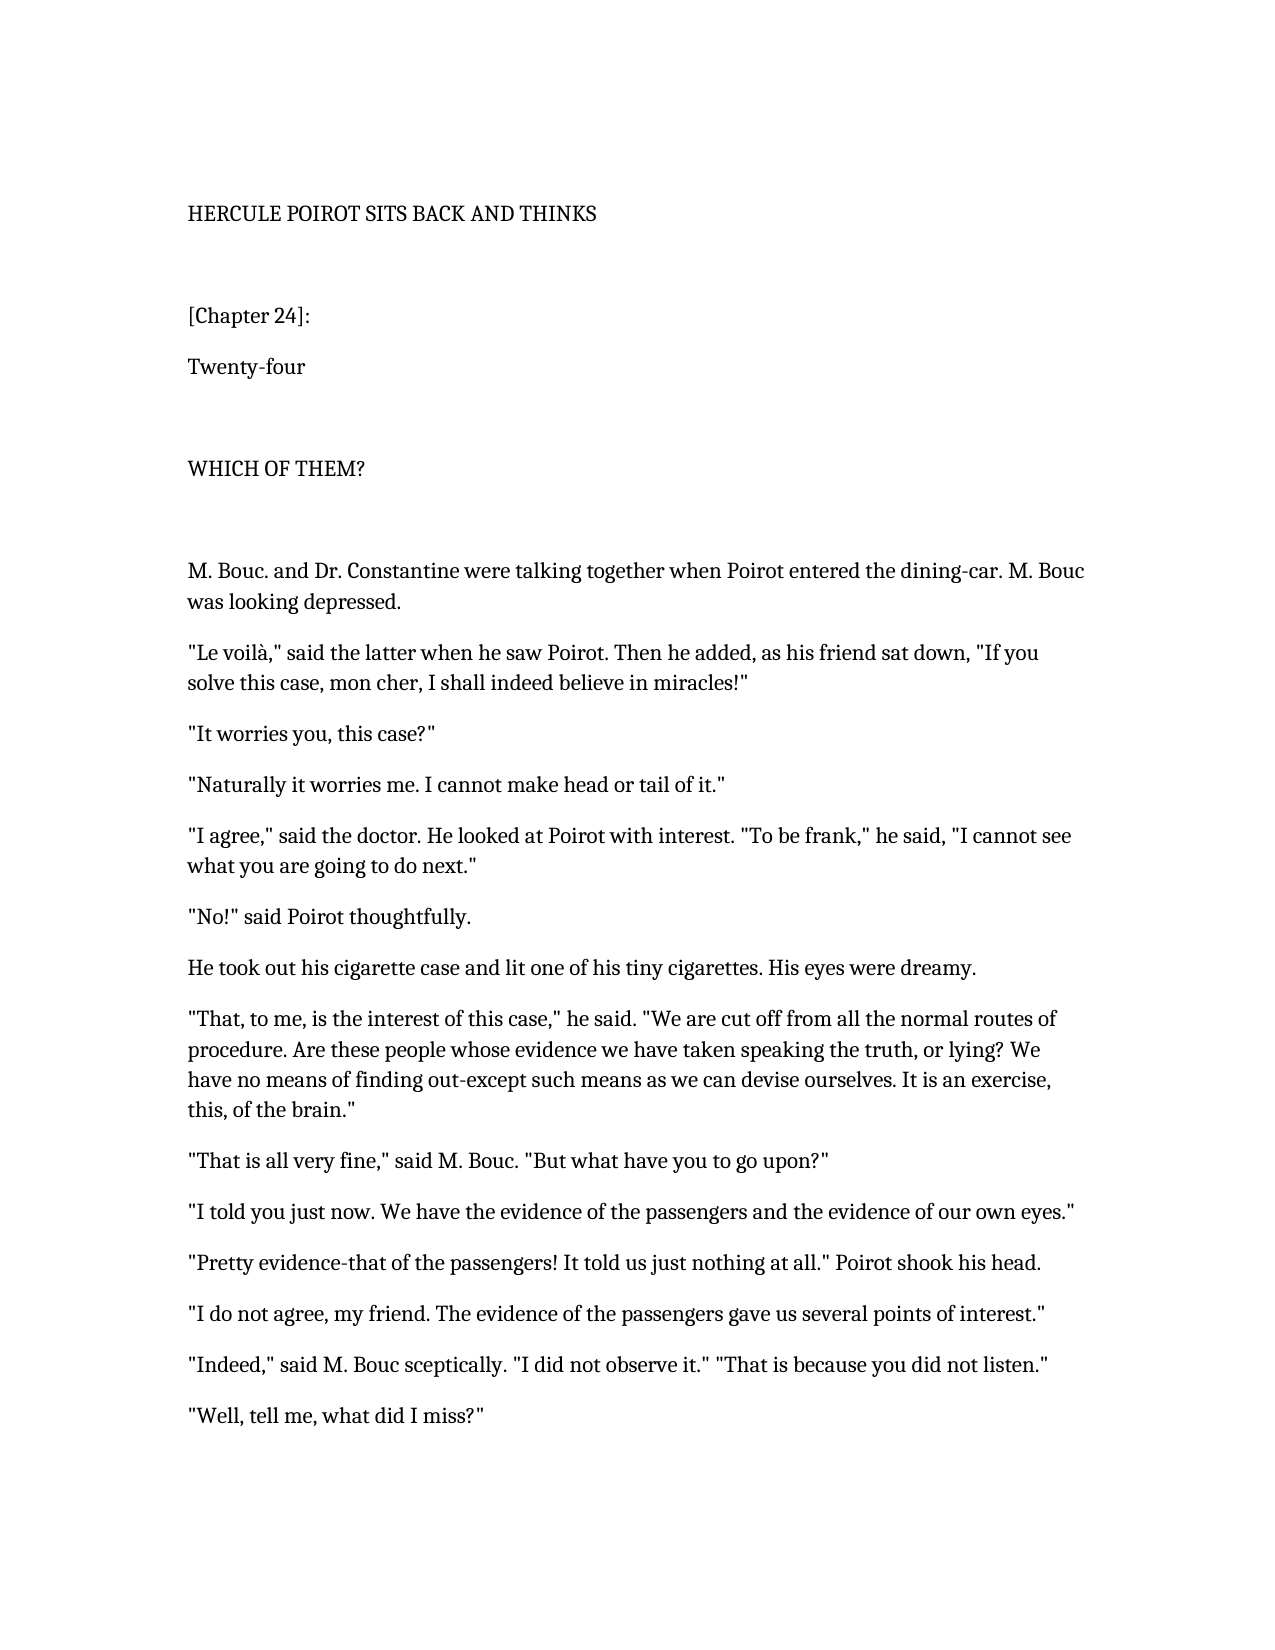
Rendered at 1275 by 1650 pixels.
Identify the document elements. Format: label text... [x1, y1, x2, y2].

text "It worries you, this case?" [187, 721, 1087, 747]
text "Indeed," said M. Bouc sceptically. "I did not observe it." "That is because you did not listen." [187, 1352, 1087, 1378]
text M. Bouc. and Dr. Constantine were talking together when Poirot entered the dining-car. M. Bouc was looking depressed. [187, 558, 1087, 615]
text "I do not agree, my friend. The evidence of the passengers gave us several points of interest." [187, 1301, 1087, 1327]
text "I agree," said the doctor. He looked at Poirot with interest. "To be frank," he said, "I cannot see what you are going to do next." [187, 823, 1087, 879]
text "Naturally it worries me. I cannot make head or tail of it." [187, 772, 1087, 798]
text "Le voilà," said the latter when he saw Poirot. Then he added, as his friend sat down, "If you solve this case, mon cher, I shall indeed believe in miracles!" [187, 639, 1087, 696]
text He took out his cigarette case and lit one of his tiny cigarettes. His eyes were dreamy. [187, 955, 1087, 982]
text [Chapter 24]: [187, 303, 1087, 329]
text WHICH OF THEM? [187, 456, 1087, 483]
text Twenty-four [187, 354, 1087, 381]
text "No!" said Poirot thoughtfully. [187, 904, 1087, 931]
text "I told you just now. We have the evidence of the passengers and the evidence of our own eyes." [187, 1199, 1087, 1225]
text "Well, tell me, what did I miss?" [187, 1403, 1087, 1429]
text "That is all very fine," said M. Bouc. "But what have you to go upon?" [187, 1148, 1087, 1174]
text HERCULE POIROT SITS BACK AND THINKS [187, 201, 1087, 227]
text "Pretty evidence-that of the passengers! It told us just nothing at all." Poirot shook his head. [187, 1250, 1087, 1276]
text "That, to me, is the interest of this case," he said. "We are cut off from all the normal routes of procedure. Are these people whose evidence we have taken speaking the truth, or lying? We have no means of finding out-except such means as we can devise ourselves. It is an exercise, this, of the brain." [187, 1006, 1087, 1123]
